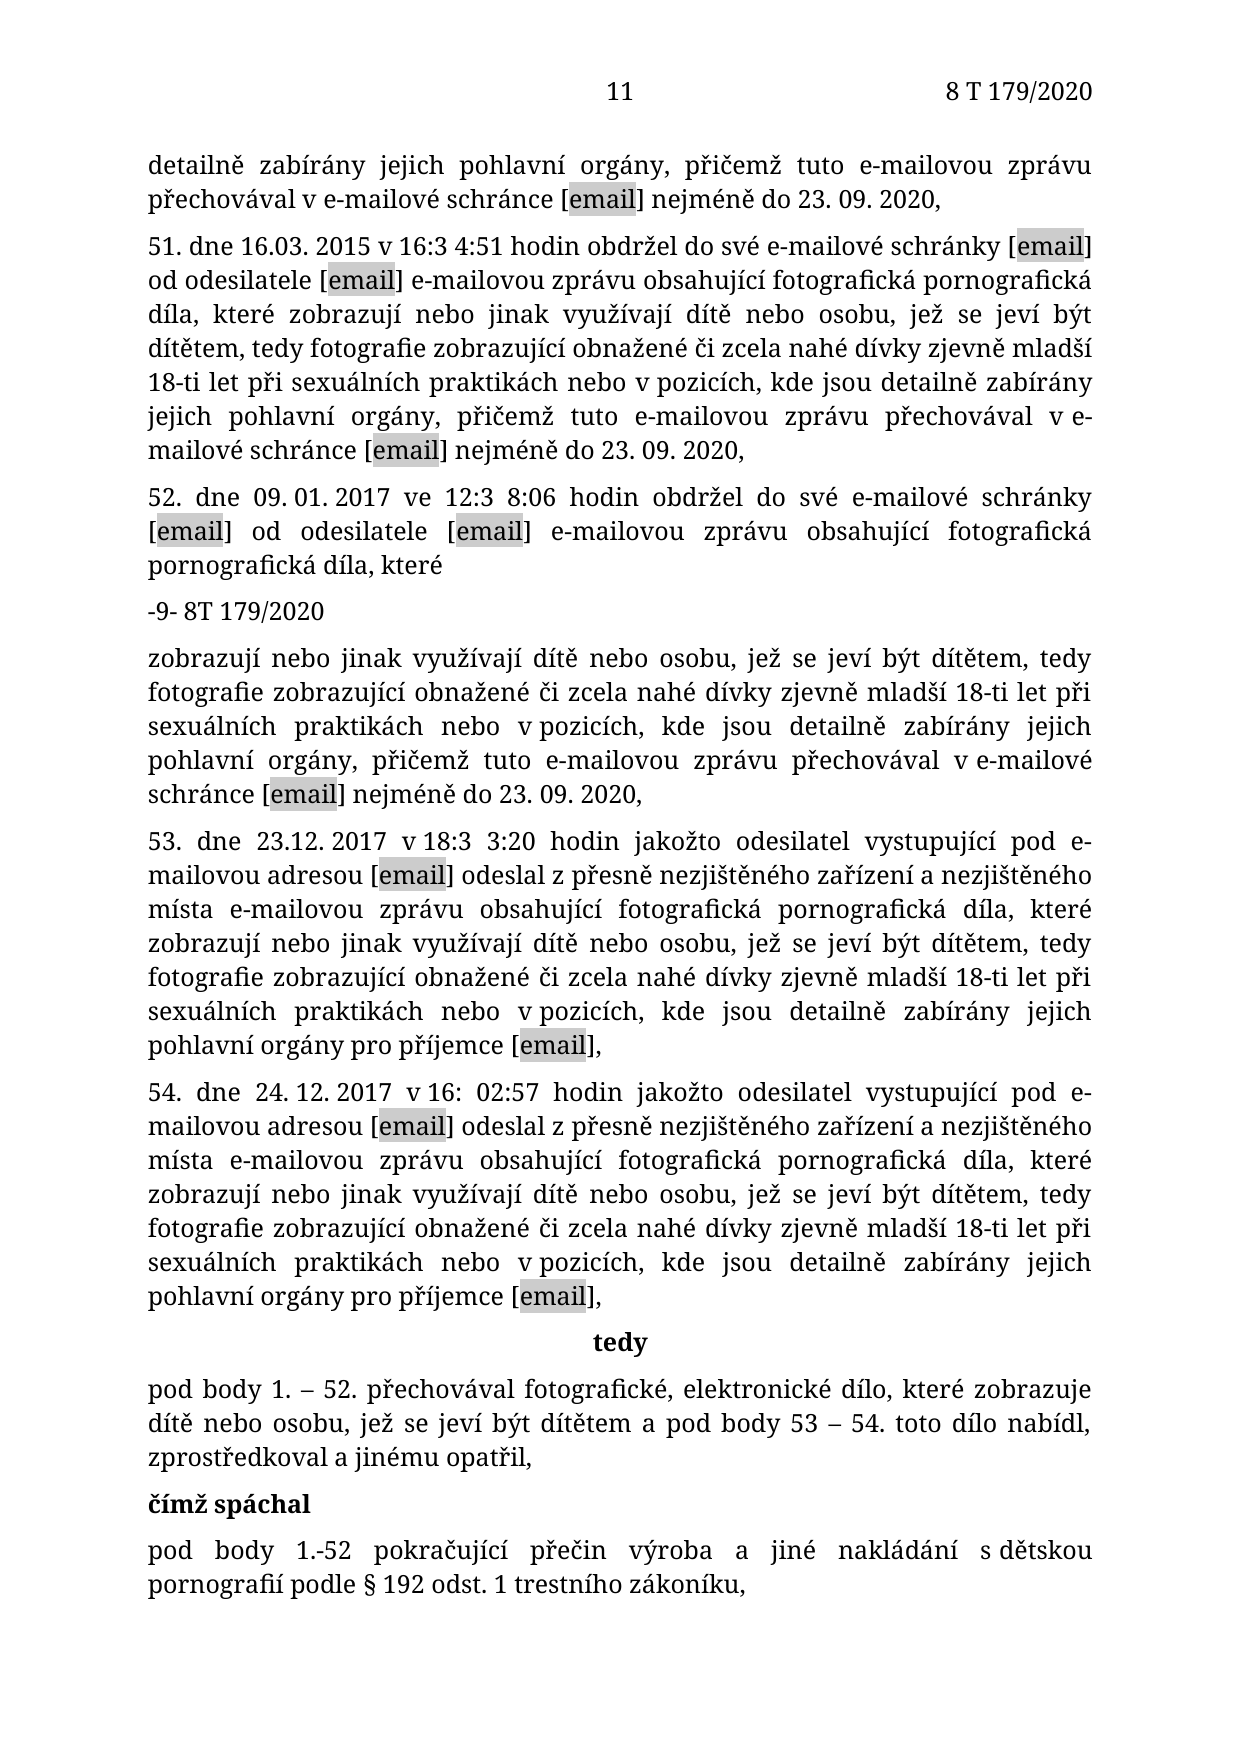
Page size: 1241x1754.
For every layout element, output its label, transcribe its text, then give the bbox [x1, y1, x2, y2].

text pod body 1. – 52. přechovával fotografické, elektronické dílo, které zobrazuje dítě nebo osobu, jež se jeví být dítětem a pod body 53 – 54. toto dílo nabídl, zprostředkoval a jinému opatřil, [148, 1372, 1093, 1474]
text -9- 8T 179/2020 [148, 594, 1093, 628]
text 52. dne 09. 01. 2017 ve 12:3 8:06 hodin obdržel do své e-mailové schránky [email] od odesilatele [email] e-mailovou zprávu obsahující fotografická pornografická díla, které [148, 479, 1093, 581]
text pod body 1.-52 pokračující přečin výroba a jiné nakládání s dětskou pornografií podle § 192 odst. 1 trestního zákoníku, [148, 1533, 1093, 1601]
text 54. dne 24. 12. 2017 v 16: 02:57 hodin jakožto odesilatel vystupující pod e-mailovou adresou [email] odeslal z přesně nezjištěného zařízení a nezjištěného místa e-mailovou zprávu obsahující fotografická pornografická díla, které zobrazují nebo jinak využívají dítě nebo osobu, jež se jeví být dítětem, tedy fotografie zobrazující obnažené či zcela nahé dívky zjevně mladší 18-ti let při sexuálních praktikách nebo v pozicích, kde jsou detailně zabírány jejich pohlavní orgány pro příjemce [email], [148, 1074, 1093, 1313]
text 53. dne 23.12. 2017 v 18:3 3:20 hodin jakožto odesilatel vystupující pod e-mailovou adresou [email] odeslal z přesně nezjištěného zařízení a nezjištěného místa e-mailovou zprávu obsahující fotografická pornografická díla, které zobrazují nebo jinak využívají dítě nebo osobu, jež se jeví být dítětem, tedy fotografie zobrazující obnažené či zcela nahé dívky zjevně mladší 18-ti let při sexuálních praktikách nebo v pozicích, kde jsou detailně zabírány jejich pohlavní orgány pro příjemce [email], [148, 823, 1093, 1062]
text čímž spáchal [148, 1486, 1093, 1520]
text tedy [148, 1325, 1093, 1359]
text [148, 148, 1093, 216]
text 51. dne 16.03. 2015 v 16:3 4:51 hodin obdržel do své e-mailové schránky [email] od odesilatele [email] e-mailovou zprávu obsahující fotografická pornografická díla, které zobrazují nebo jinak využívají dítě nebo osobu, jež se jeví být dítětem, tedy fotografie zobrazující obnažené či zcela nahé dívky zjevně mladší 18-ti let při sexuálních praktikách nebo v pozicích, kde jsou detailně zabírány jejich pohlavní orgány, přičemž tuto e-mailovou zprávu přechovával v e-mailové schránce [email] nejméně do 23. 09. 2020, [148, 228, 1093, 467]
text zobrazují nebo jinak využívají dítě nebo osobu, jež se jeví být dítětem, tedy fotografie zobrazující obnažené či zcela nahé dívky zjevně mladší 18-ti let při sexuálních praktikách nebo v pozicích, kde jsou detailně zabírány jejich pohlavní orgány, přičemž tuto e-mailovou zprávu přechovával v e-mailové schránce [email] nejméně do 23. 09. 2020, [148, 640, 1093, 811]
